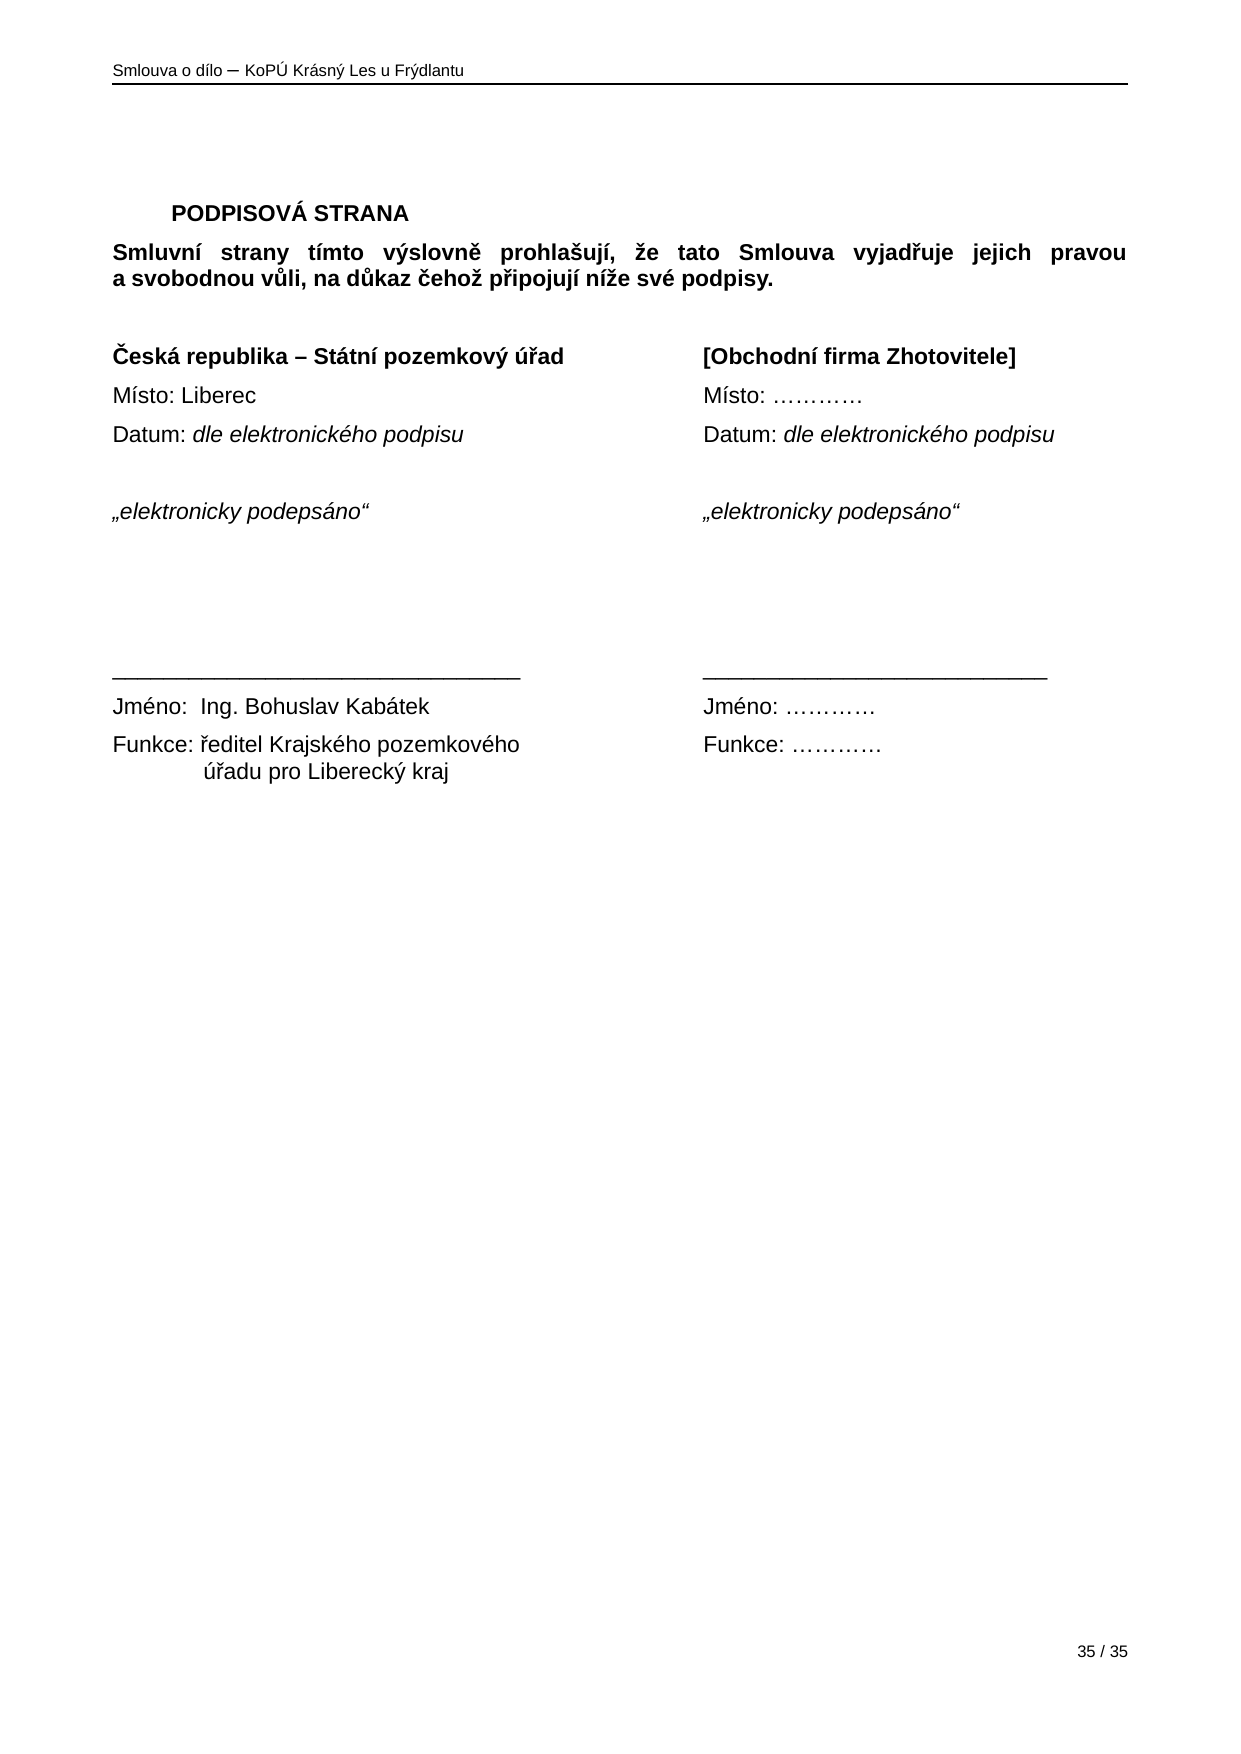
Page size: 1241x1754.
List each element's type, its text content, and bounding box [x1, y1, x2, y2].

text Česká republika – Státní pozemkový úřad [Obchodní firma Zhotovitele] [112, 343, 1128, 369]
text Jméno: Ing. Bohuslav Kabátek Jméno: ………… [112, 693, 1128, 719]
text úřadu pro Liberecký kraj [112, 758, 1128, 784]
text Funkce: ředitel Krajského pozemkového Funkce: ………… [112, 731, 1128, 758]
text Smluvní strany tímto výslovně prohlašují, že tato Smlouva vyjadřuje jejich pravou a svobodnou vůli, na důkaz čehož připojují níže své podpisy. [112, 239, 1128, 292]
list PODPISOVÁ STRANA [171, 200, 1128, 226]
text Místo: Liberec Místo: ………… [112, 382, 1128, 408]
text Datum: dle elektronického podpisu Datum: dle elektronického podpisu [112, 421, 1128, 447]
text „elektronicky podepsáno“ „elektronicky podepsáno“ [112, 498, 1128, 525]
text ________________________________ ___________________________ [112, 654, 1128, 680]
